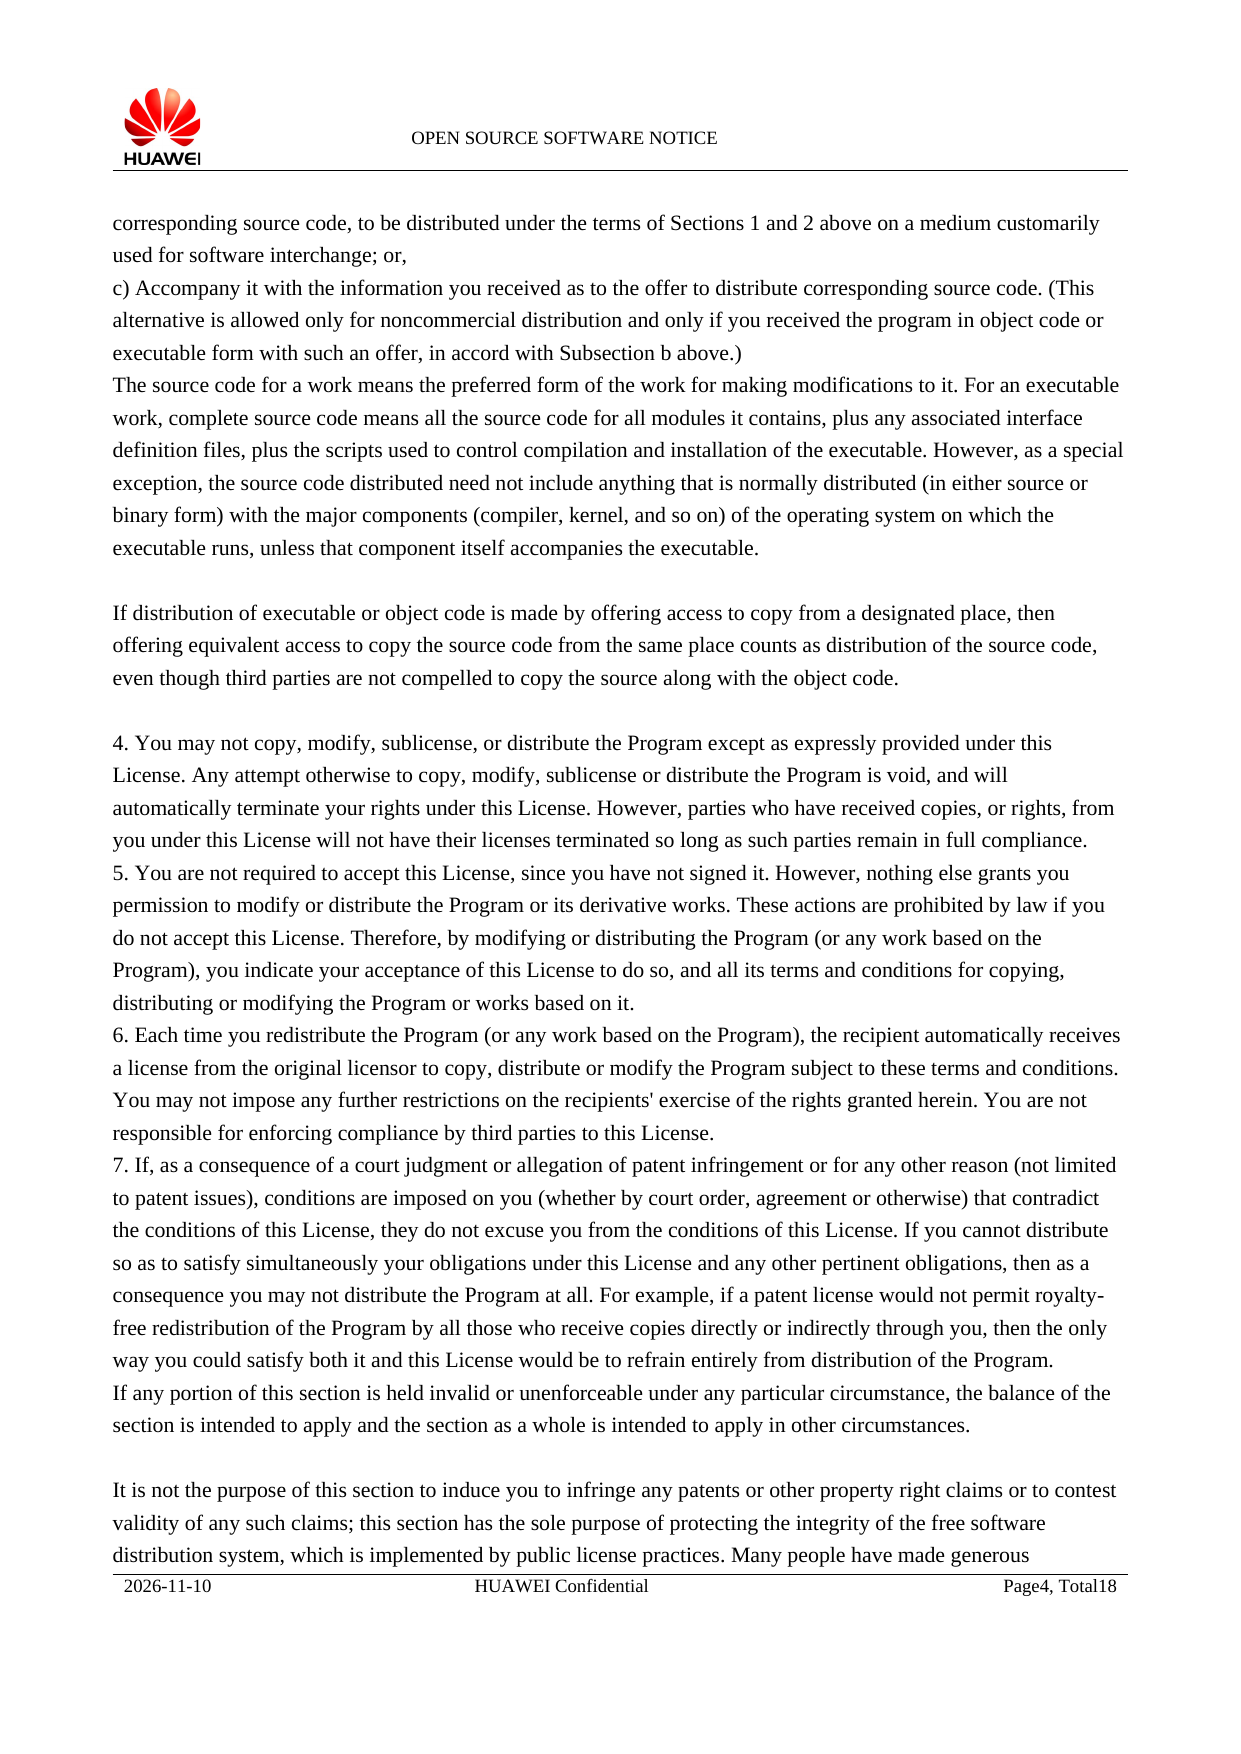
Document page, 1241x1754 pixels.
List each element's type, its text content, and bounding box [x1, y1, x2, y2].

picture [124, 88, 201, 165]
